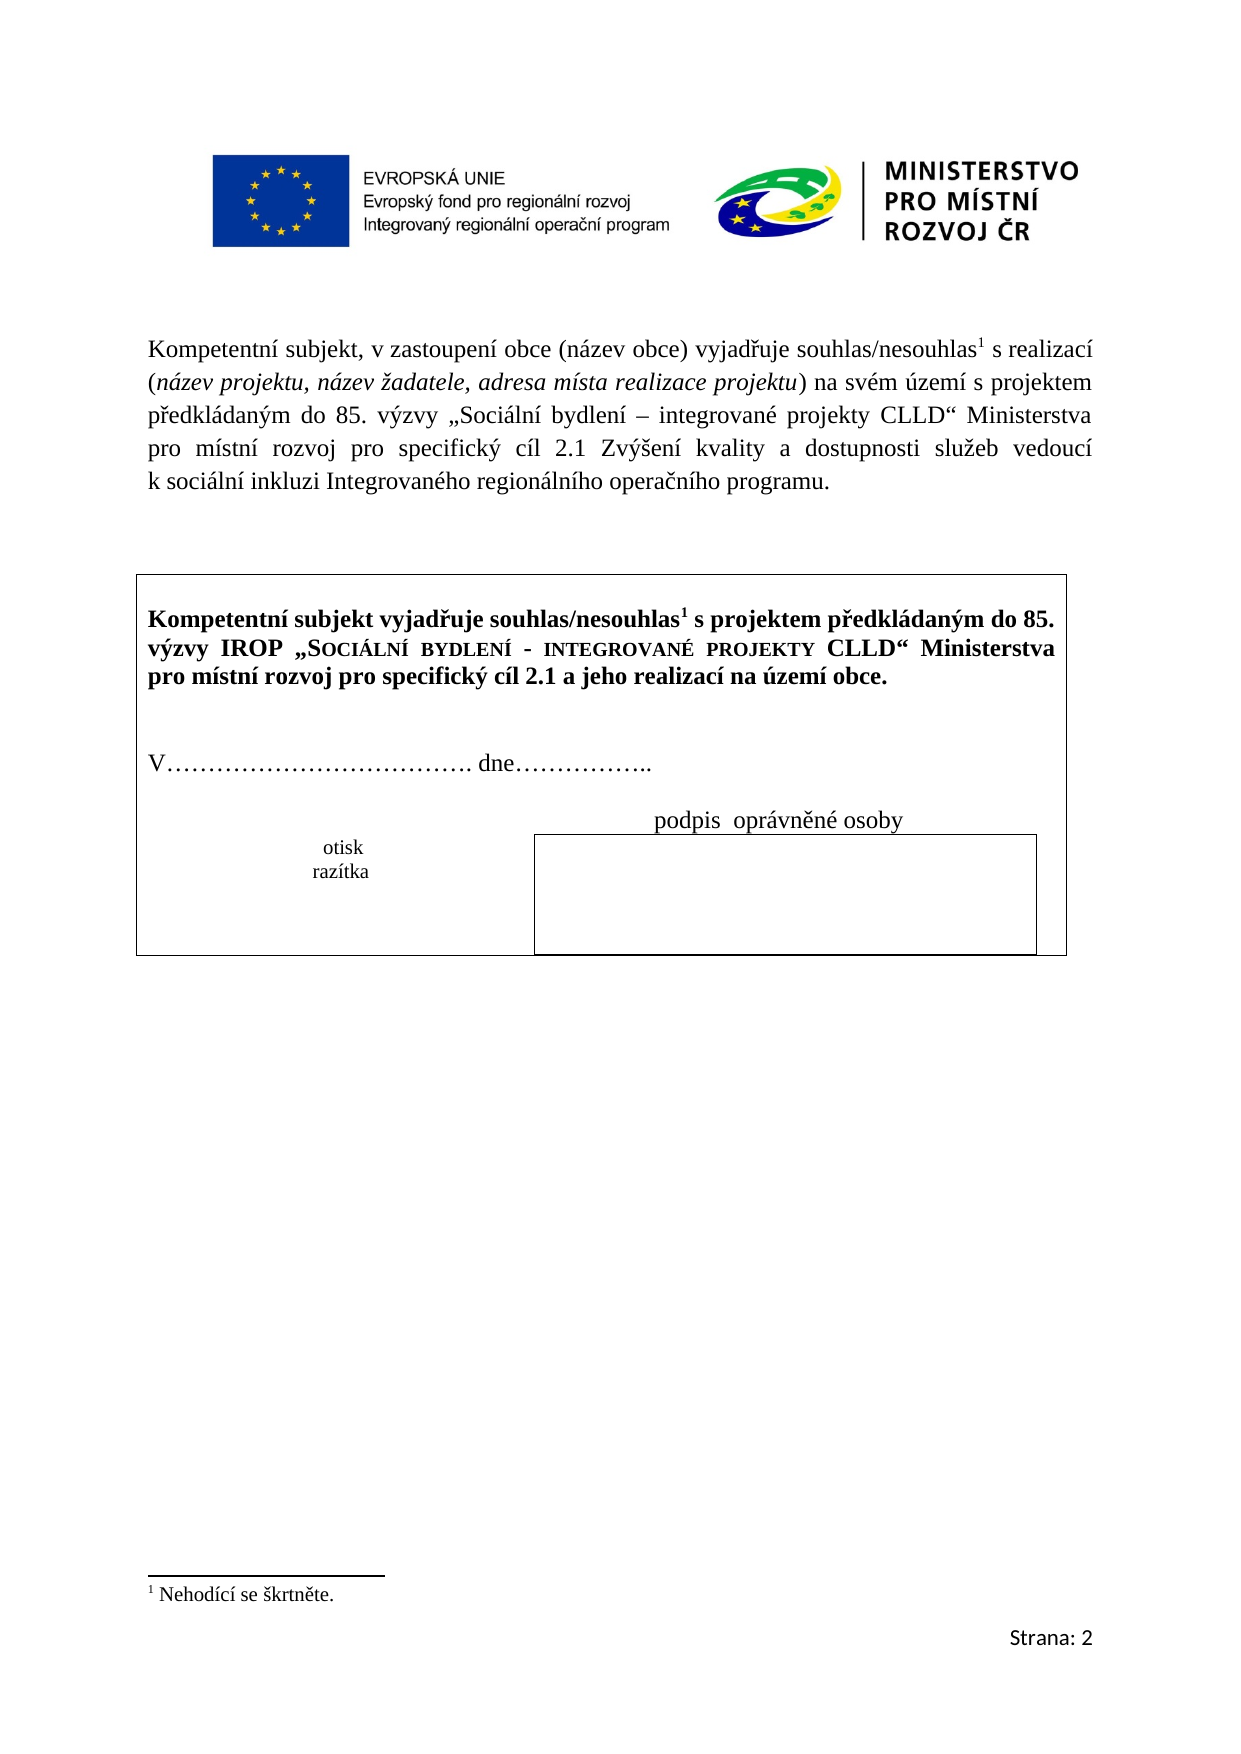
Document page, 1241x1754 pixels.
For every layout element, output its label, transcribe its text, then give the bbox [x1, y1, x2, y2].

table_header Kompetentní subjekt vyjadřuje souhlas/nesouhlas1 s projektem předkládaným do 85. výzvy IROP „Sociální bydlení - integrované projekty CLLD“ Ministerstva pro místní rozvoj pro specifický cíl 2.1 a jeho realizací na území obce. V………………………………. dne…………….. podpis oprávněné osoby [137, 575, 1066, 955]
text Kompetentní subjekt, v zastoupení obce (název obce) vyjadřuje souhlas/nesouhlas s realizací (název projektu, název žadatele, adresa místa realizace projektu) na svém území s projektem předkládaným do 85. výzvy „Sociální bydlení – integrované projekty CLLD“ Ministerstva pro místní rozvoj pro specifický cíl 2.1 Zvýšení kvality a dostupnosti služeb vedoucí k sociální inkluzi Integrovaného regionálního operačního programu. [148, 334, 1093, 495]
picture [182, 123, 1108, 277]
